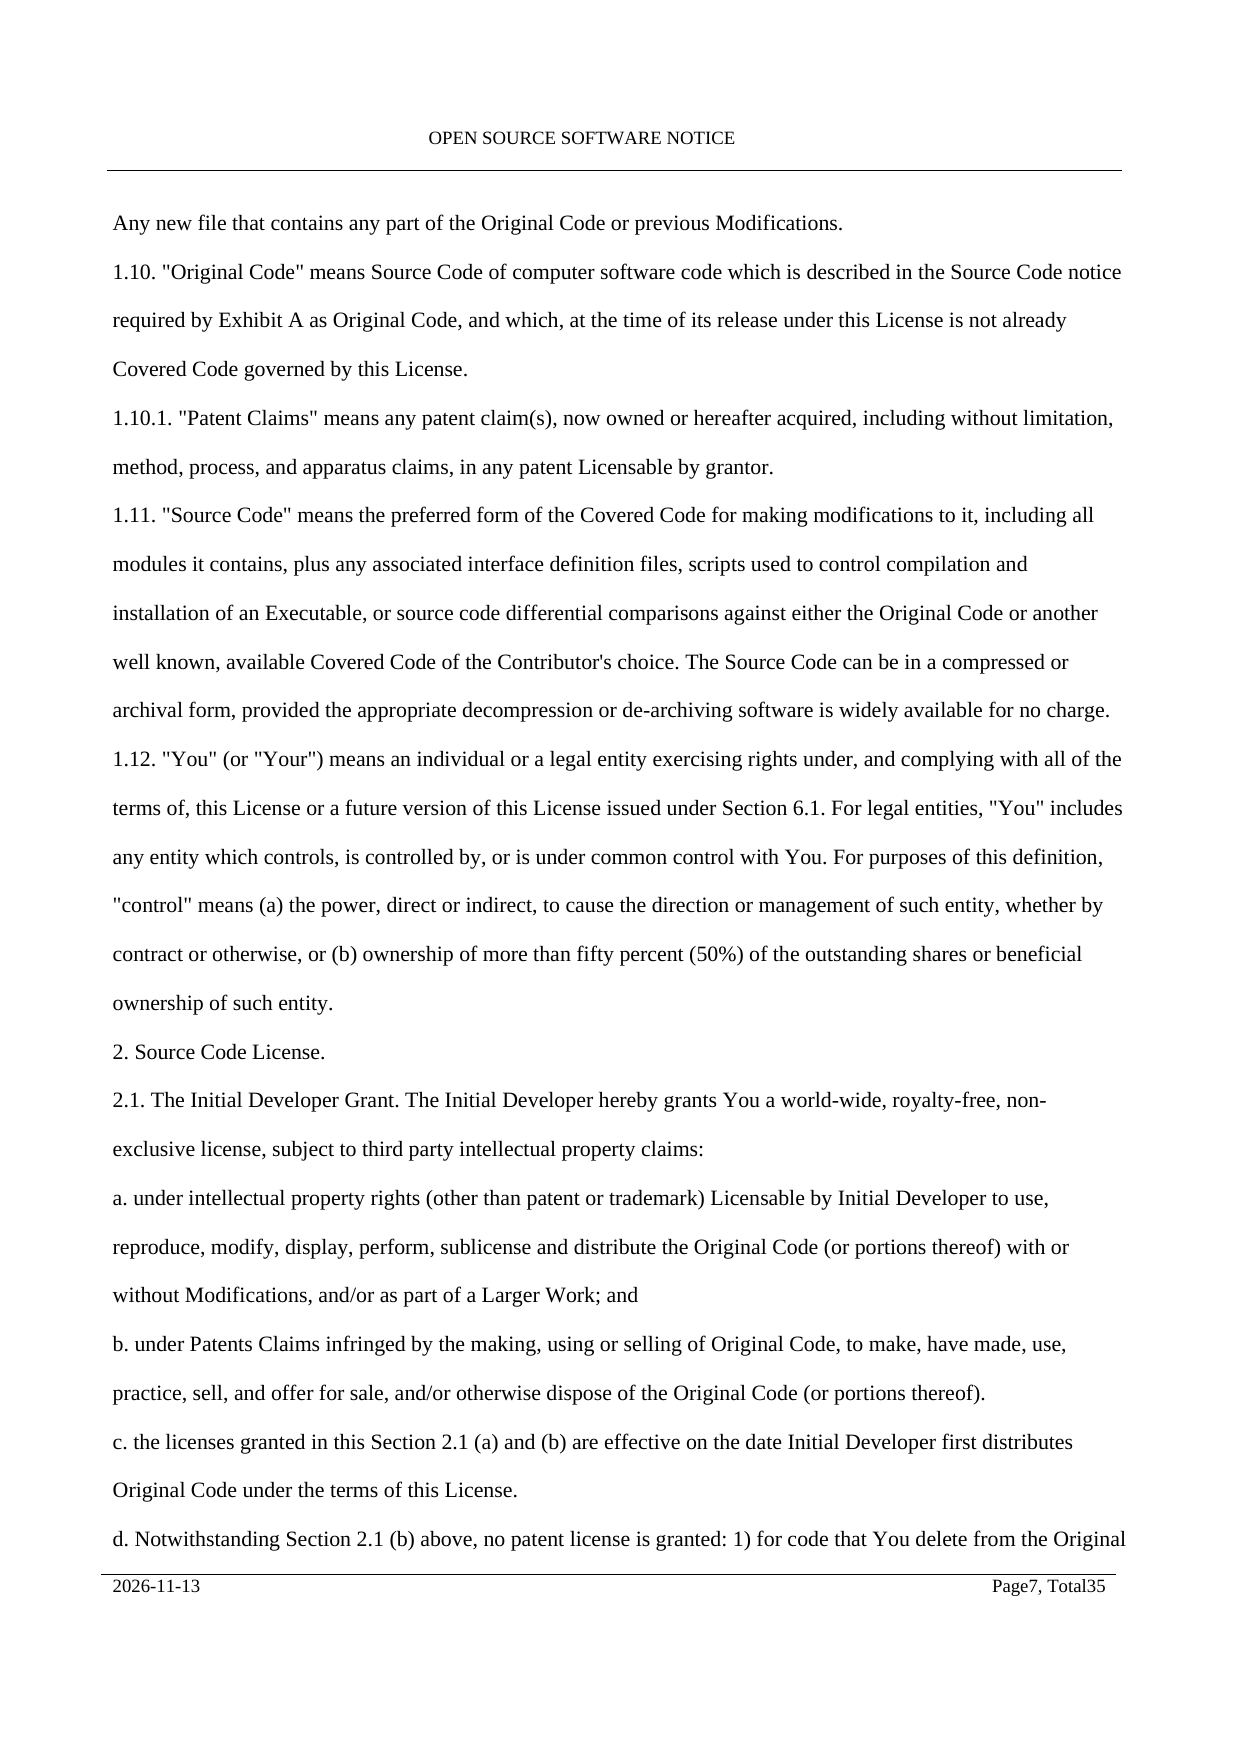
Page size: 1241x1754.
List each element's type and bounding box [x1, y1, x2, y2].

text [112, 206, 1128, 1555]
